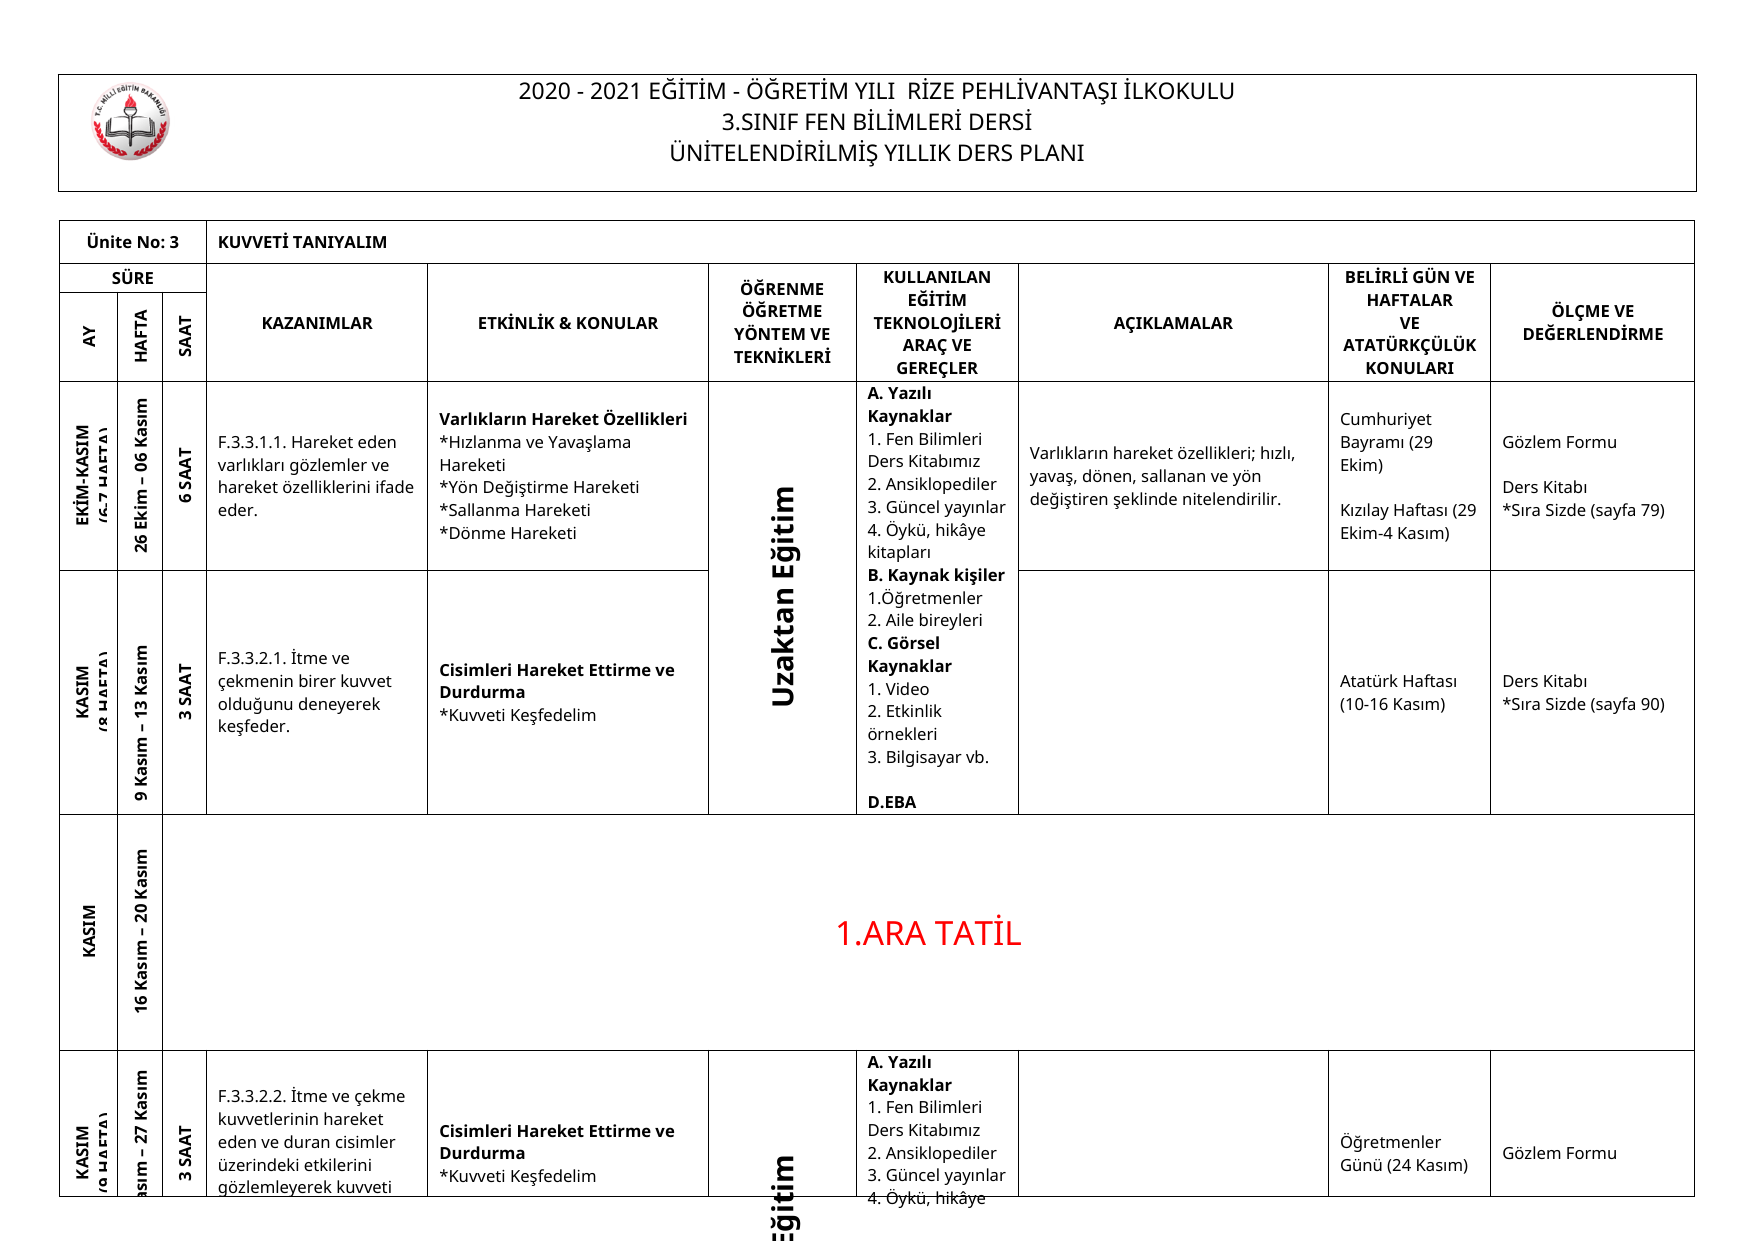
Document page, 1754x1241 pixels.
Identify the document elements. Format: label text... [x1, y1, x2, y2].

table_cell 6 SAAT [163, 382, 206, 570]
table_cell KASIM (9.HAFTA) [60, 1051, 117, 1196]
table_cell 1.ARA TATİL [163, 815, 1694, 1049]
table_cell 16 Kasım – 20 Kasım [118, 815, 162, 1049]
table_cell Uzaktan Eğitim [709, 382, 856, 813]
table_cell A. Yazılı Kaynaklar 1. Fen Bilimleri Ders Kitabımız 2. Ansiklopediler 3. Güncel yayınlar 4. Öykü, hikâye kitapları B. Kaynak kişiler 1.Öğretmenler 2. Aile bireyleri C. Görsel Kaynaklar 1. Video 2. Etkinlik örnekleri 3. Bilgisayar vb. D.EBA [857, 1051, 1018, 1196]
table_cell ETKİNLİK & KONULAR [428, 264, 708, 381]
table_cell [1019, 571, 1328, 813]
table_cell Cisimleri Hareket Ettirme ve Durdurma *Kuvveti Keşfedelim [428, 1051, 708, 1196]
table_header Ünite No: 3 [60, 221, 206, 263]
table_cell Gözlem Formu Ders Kitabı *Sıra Sizde (sayfa 79) [1491, 382, 1694, 570]
table_cell 3 SAAT [163, 1051, 206, 1196]
table_header KUVVETİ TANIYALIM [207, 221, 1694, 263]
table_cell SÜRE [60, 264, 206, 292]
table_cell KAZANIMLAR [207, 264, 427, 381]
table_cell Ders Kitabı *Sıra Sizde (sayfa 90) [1491, 571, 1694, 813]
table_cell 26 Ekim – 06 Kasım [118, 382, 162, 570]
table_cell F.3.3.1.1. Hareket eden varlıkları gözlemler ve hareket özelliklerini ifade eder. [207, 382, 427, 570]
table_cell Öğretmenler Günü (24 Kasım) [1329, 1051, 1490, 1196]
table_cell [1019, 1051, 1328, 1196]
table_cell 3 SAAT [163, 571, 206, 813]
table_cell F.3.3.2.2. İtme ve çekme kuvvetlerinin hareket eden ve duran cisimler üzerindeki etkilerini gözlemleyerek kuvveti tanımlar. [207, 1051, 427, 1196]
table_cell Cumhuriyet Bayramı (29 Ekim) Kızılay Haftası (29 Ekim-4 Kasım) [1329, 382, 1490, 570]
table_cell AY [60, 293, 117, 381]
table_cell SAAT [163, 293, 206, 381]
table_cell Cisimleri Hareket Ettirme ve Durdurma *Kuvveti Keşfedelim [428, 571, 708, 813]
table_cell Atatürk Haftası (10-16 Kasım) [1329, 571, 1490, 813]
table_cell AÇIKLAMALAR [1019, 264, 1328, 381]
table_cell Uzaktan Eğitim [709, 1051, 856, 1196]
table_cell KASIM [60, 815, 117, 1049]
table_cell ÖĞRENME ÖĞRETME YÖNTEM VE TEKNİKLERİ [709, 264, 856, 381]
table_cell 9 Kasım – 13 Kasım [118, 571, 162, 813]
picture [85, 77, 175, 167]
table_cell A. Yazılı Kaynaklar 1. Fen Bilimleri Ders Kitabımız 2. Ansiklopediler 3. Güncel yayınlar 4. Öykü, hikâye kitapları B. Kaynak kişiler 1.Öğretmenler 2. Aile bireyleri C. Görsel Kaynaklar 1. Video 2. Etkinlik örnekleri 3. Bilgisayar vb. D.EBA [857, 382, 1018, 813]
table_cell F.3.3.2.1. İtme ve çekmenin birer kuvvet olduğunu deneyerek keşfeder. [207, 571, 427, 813]
table_cell HAFTA [118, 293, 162, 381]
table_cell Gözlem Formu [1491, 1051, 1694, 1196]
table_cell Varlıkların hareket özellikleri; hızlı, yavaş, dönen, sallanan ve yön değiştiren şeklinde nitelendirilir. [1019, 382, 1328, 570]
table_cell BELİRLİ GÜN VE HAFTALAR VE ATATÜRKÇÜLÜK KONULARI [1329, 264, 1490, 381]
table_cell Varlıkların Hareket Özellikleri *Hızlanma ve Yavaşlama Hareketi *Yön Değiştirme Hareketi *Sallanma Hareketi *Dönme Hareketi [428, 382, 708, 570]
table_cell KULLANILAN EĞİTİM TEKNOLOJİLERİ ARAÇ VE GEREÇLER [857, 264, 1018, 381]
table_cell ÖLÇME VE DEĞERLENDİRME [1491, 264, 1694, 381]
table_cell KASIM (8.HAFTA) [60, 571, 117, 813]
table_cell EKİM-KASIM (6-7.HAFTA) [60, 382, 117, 570]
table_cell 23 Kasım – 27 Kasım [118, 1051, 162, 1196]
